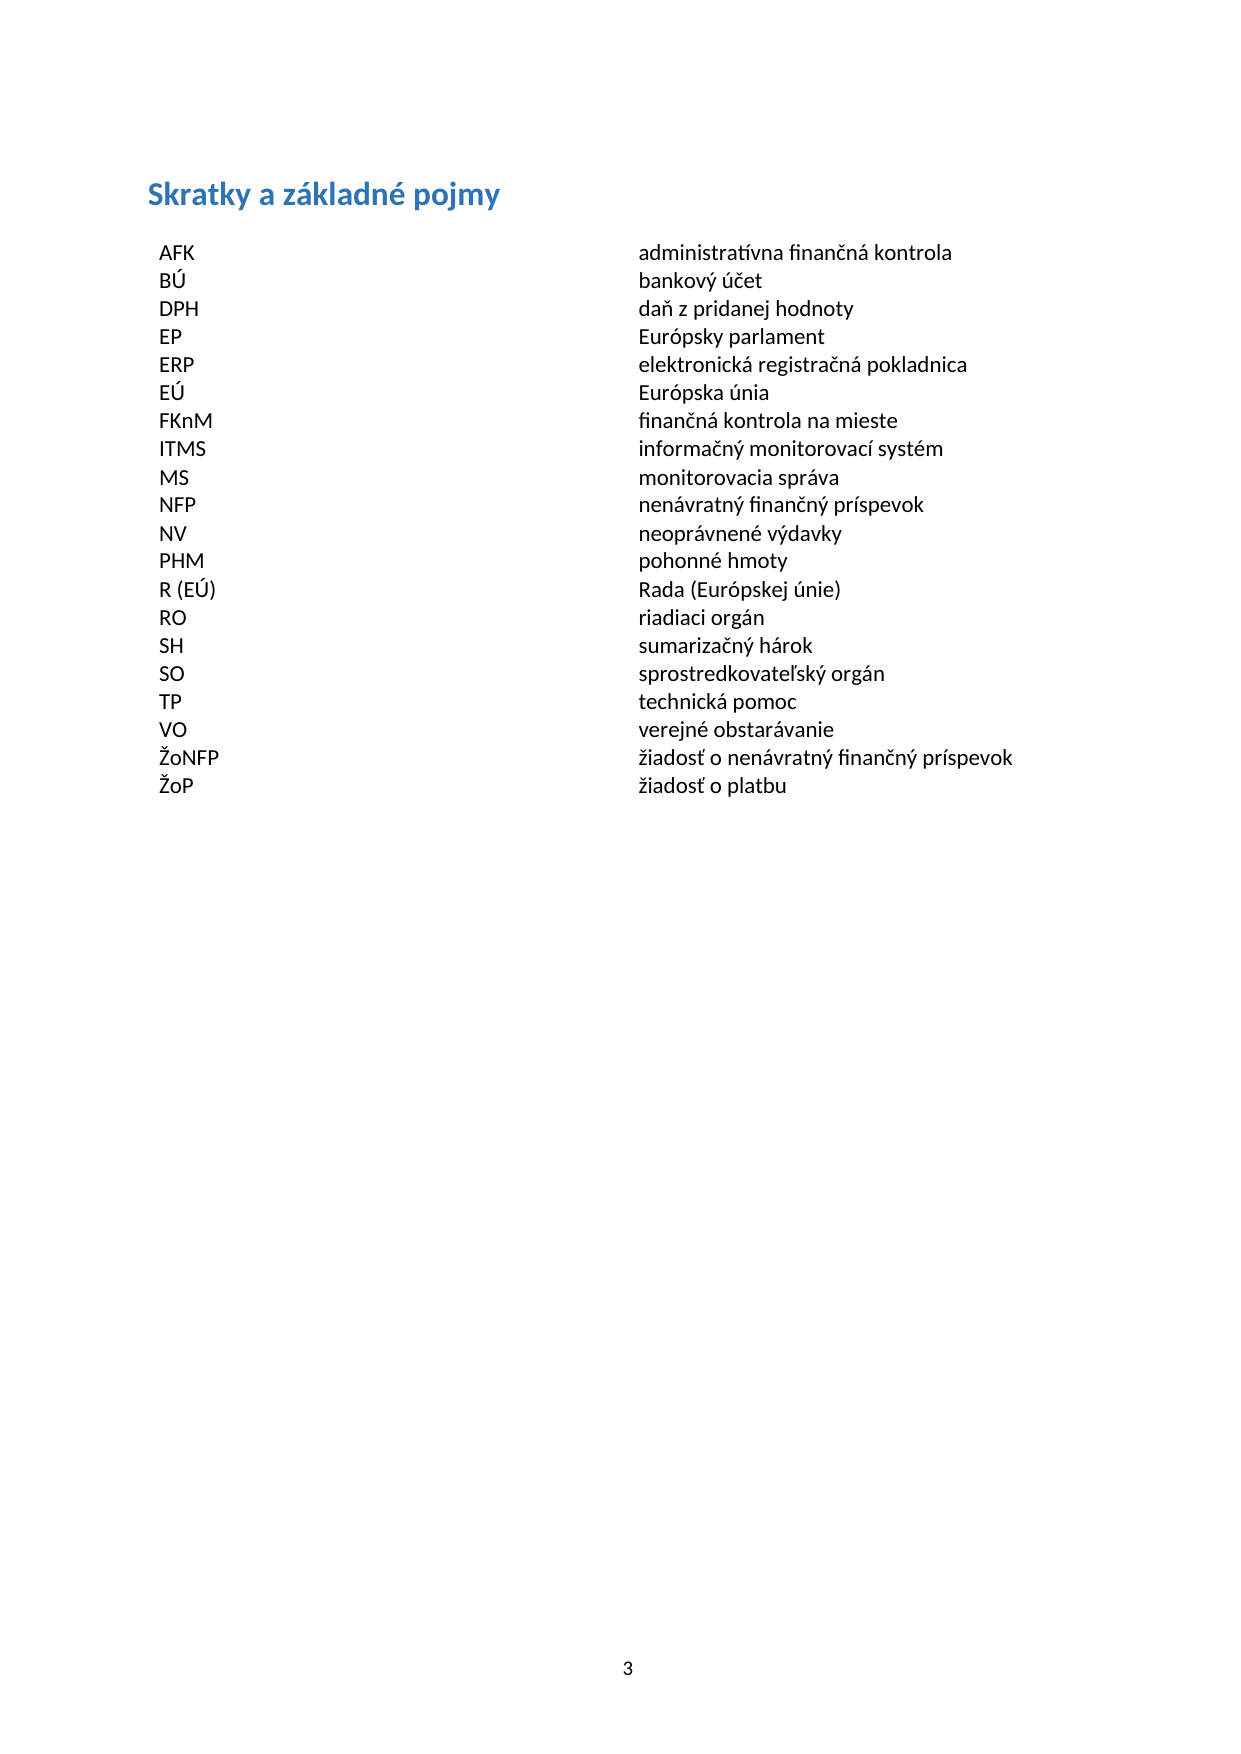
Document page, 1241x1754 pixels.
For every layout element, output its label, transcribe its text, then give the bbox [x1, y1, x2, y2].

table_header AFK [148, 239, 627, 266]
table_cell RO [148, 603, 627, 631]
table_cell ŽoP [148, 771, 627, 799]
table_cell sumarizačný hárok [627, 631, 1106, 659]
table_cell finančná kontrola na mieste [627, 407, 1106, 434]
table_header administratívna finančná kontrola [627, 239, 1106, 266]
table_cell Európsky parlament [627, 323, 1106, 351]
table_cell ITMS [148, 435, 627, 463]
table_cell daň z pridanej hodnoty [627, 295, 1106, 322]
table_cell TP [148, 687, 627, 715]
subtitle Skratky a základné pojmy [148, 173, 1107, 213]
table_cell ERP [148, 351, 627, 378]
table_cell bankový účet [627, 266, 1106, 294]
table_cell verejné obstarávanie žiadosť o nenávratný finančný príspevok [627, 715, 1106, 771]
table_cell BÚ [148, 266, 627, 294]
table_cell nenávratný finančný príspevok [627, 491, 1106, 519]
table_cell PHM R (EÚ) [148, 547, 627, 603]
table_cell Európska únia [627, 379, 1106, 407]
table_cell EP [148, 323, 627, 351]
table_cell SO [148, 659, 627, 687]
table_cell NV [148, 519, 627, 547]
table_cell MS [148, 463, 627, 491]
table_cell neoprávnené výdavky [627, 519, 1106, 547]
table_cell žiadosť o platbu [627, 771, 1106, 799]
table_cell elektronická registračná pokladnica [627, 351, 1106, 378]
table_cell SH [148, 631, 627, 659]
table_cell DPH [148, 295, 627, 322]
table_cell pohonné hmoty Rada (Európskej únie) [627, 547, 1106, 603]
table_cell sprostredkovateľský orgán [627, 659, 1106, 687]
table_cell technická pomoc [627, 687, 1106, 715]
table_cell VO ŽoNFP [148, 715, 627, 771]
table_cell FKnM [148, 407, 627, 434]
table_cell monitorovacia správa [627, 463, 1106, 491]
table_cell EÚ [148, 379, 627, 407]
table_cell informačný monitorovací systém [627, 435, 1106, 463]
table_cell riadiaci orgán [627, 603, 1106, 631]
table_cell NFP [148, 491, 627, 519]
